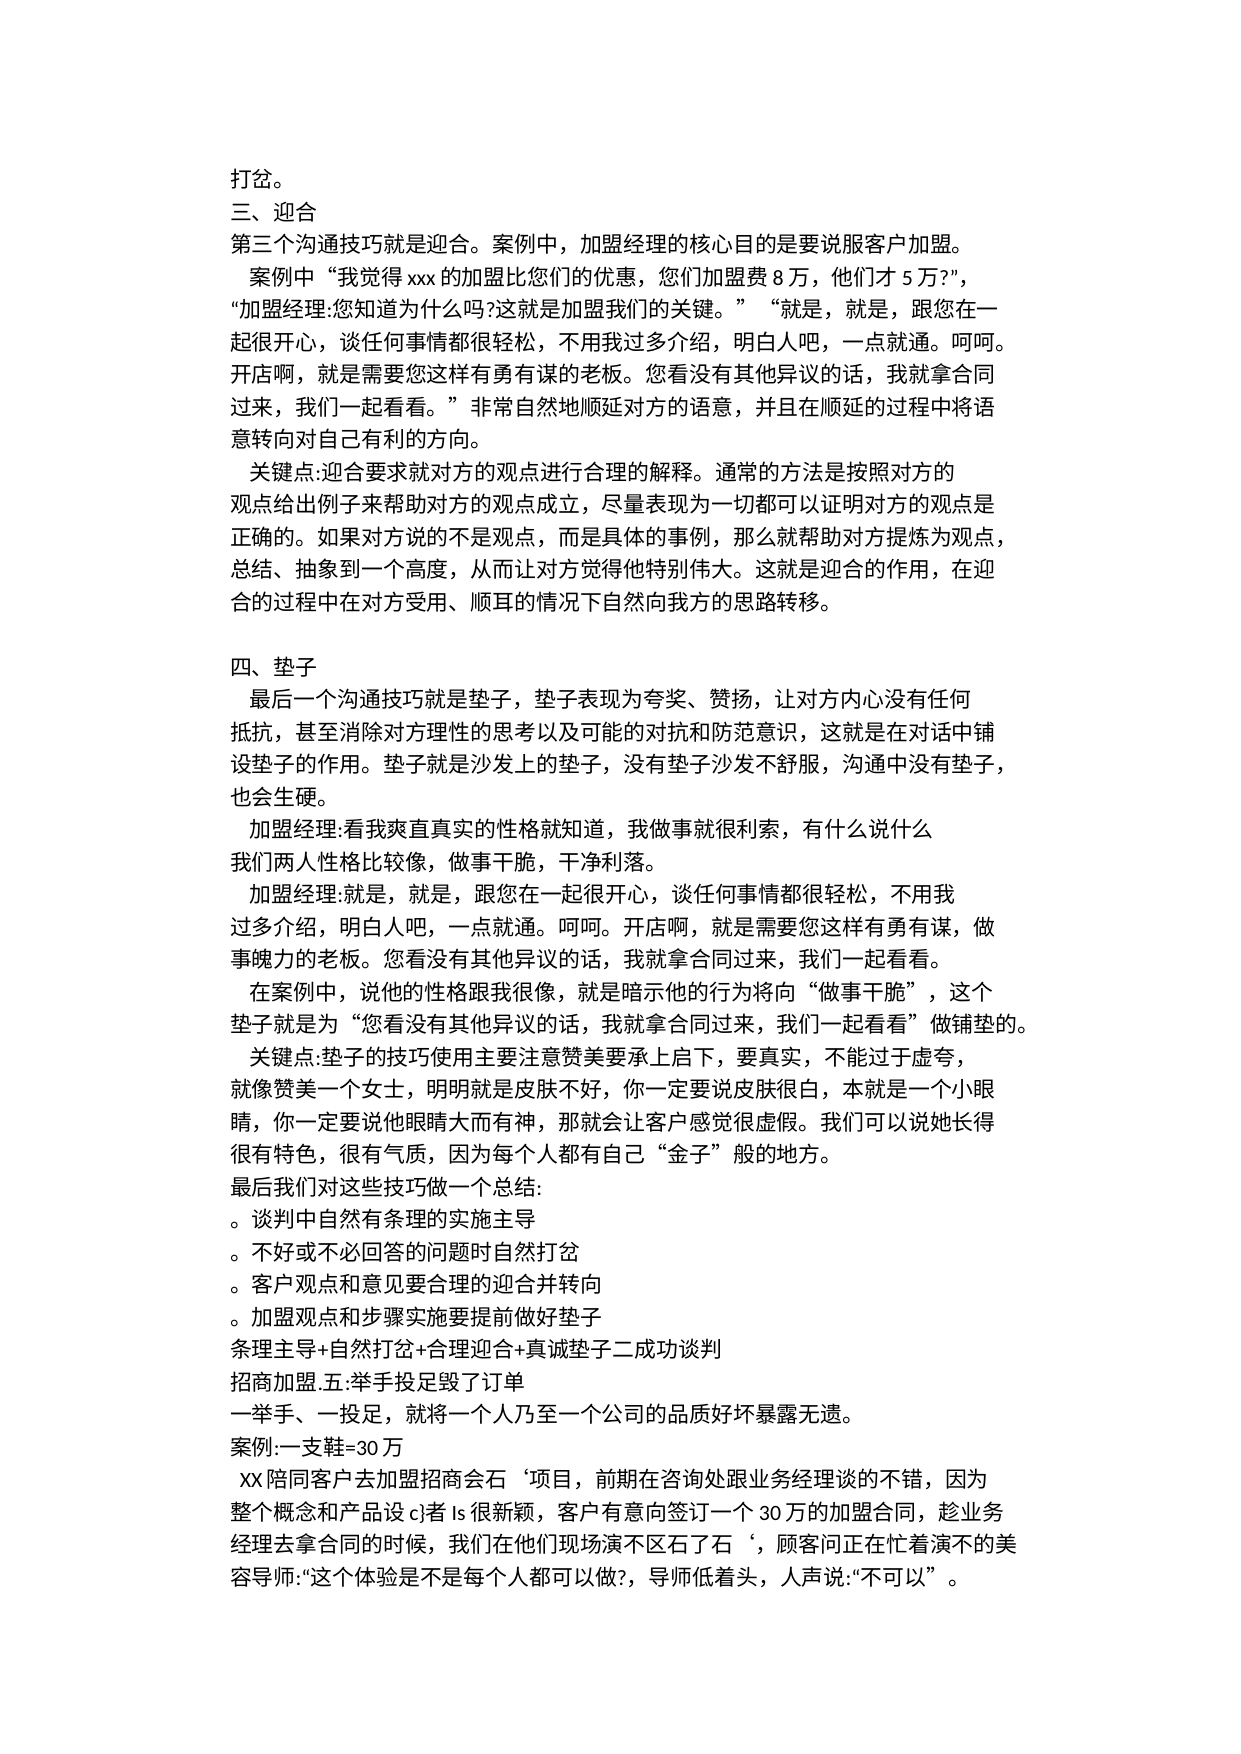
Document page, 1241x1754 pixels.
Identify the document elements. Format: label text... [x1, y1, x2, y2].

text 关键点:垫子的技巧使用主要注意赞美要承上启下，要真实，不能过于虚夸， [187, 1039, 1053, 1072]
text “加盟经理:您知道为什么吗?这就是加盟我们的关键。”“就是，就是，跟您在一 [187, 292, 1053, 324]
text 合的过程中在对方受用、顺耳的情况下自然向我方的思路转移。 [187, 584, 1053, 617]
text 睛，你一定要说他眼睛大而有神，那就会让客户感觉很虚假。我们可以说她长得 [187, 1104, 1053, 1137]
text 。加盟观点和步骤实施要提前做好垫子 [187, 1299, 1053, 1332]
text 我们两人性格比较像，做事干脆，干净利落。 [187, 844, 1053, 877]
text 。客户观点和意见要合理的迎合并转向 [187, 1267, 1053, 1299]
text 。谈判中自然有条理的实施主导 [187, 1202, 1053, 1234]
text 打岔。 [187, 162, 1053, 194]
text 条理主导+自然打岔+合理迎合+真诚垫子二成功谈判 [187, 1332, 1053, 1364]
text 观点给出例子来帮助对方的观点成立，尽量表现为一切都可以证明对方的观点是 [187, 487, 1053, 519]
text 。不好或不必回答的问题时自然打岔 [187, 1234, 1053, 1267]
text 正确的。如果对方说的不是观点，而是具体的事例，那么就帮助对方提炼为观点， [187, 519, 1053, 552]
text 最后我们对这些技巧做一个总结: [187, 1169, 1053, 1202]
text 案例:一支鞋=30万 [187, 1429, 1053, 1462]
text 整个概念和产品设c}者Is很新颖，客户有意向签订一个30万的加盟合同，趁业务 [187, 1494, 1053, 1527]
text 设垫子的作用。垫子就是沙发上的垫子，没有垫子沙发不舒服，沟通中没有垫子， [187, 747, 1053, 779]
text 很有特色，很有气质，因为每个人都有自己“金子”般的地方。 [187, 1137, 1053, 1169]
text 抵抗，甚至消除对方理性的思考以及可能的对抗和防范意识，这就是在对话中铺 [187, 714, 1053, 747]
text 起很开心，谈任何事情都很轻松，不用我过多介绍，明白人吧，一点就通。呵呵。 [187, 324, 1053, 357]
text XX陪同客户去加盟招商会石‘项目，前期在咨询处跟业务经理谈的不错，因为 [187, 1462, 1053, 1494]
text 总结、抽象到一个高度，从而让对方觉得他特别伟大。这就是迎合的作用，在迎 [187, 552, 1053, 584]
text 垫子就是为“您看没有其他异议的话，我就拿合同过来，我们一起看看”做铺垫的。 [187, 1007, 1053, 1039]
text 容导师:“这个体验是不是每个人都可以做?，导师低着头，人声说:“不可以”。 [187, 1559, 1053, 1592]
text 一举手、一投足，就将一个人乃至一个公司的品质好坏暴露无遗。 [187, 1397, 1053, 1429]
text 四、垫子 [187, 649, 1053, 682]
text 关键点:迎合要求就对方的观点进行合理的解释。通常的方法是按照对方的 [187, 454, 1053, 487]
text 经理去拿合同的时候，我们在他们现场演不区石了石‘，顾客问正在忙着演不的美 [187, 1527, 1053, 1559]
text 就像赞美一个女士，明明就是皮肤不好，你一定要说皮肤很白，本就是一个小眼 [187, 1072, 1053, 1104]
text 事魄力的老板。您看没有其他异议的话，我就拿合同过来，我们一起看看。 [187, 942, 1053, 974]
text 三、迎合 [187, 194, 1053, 227]
text 招商加盟.五:举手投足毁了订单 [187, 1364, 1053, 1397]
text 过来，我们一起看看。”非常自然地顺延对方的语意，并且在顺延的过程中将语 [187, 389, 1053, 422]
text 意转向对自己有利的方向。 [187, 422, 1053, 454]
text 开店啊，就是需要您这样有勇有谋的老板。您看没有其他异议的话，我就拿合同 [187, 357, 1053, 389]
text 最后一个沟通技巧就是垫子，垫子表现为夸奖、赞扬，让对方内心没有任何 [187, 682, 1053, 714]
text 过多介绍，明白人吧，一点就通。呵呵。开店啊，就是需要您这样有勇有谋，做 [187, 909, 1053, 942]
text 也会生硬。 [187, 779, 1053, 812]
text 在案例中，说他的性格跟我很像，就是暗示他的行为将向“做事干脆”，这个 [187, 974, 1053, 1007]
text 第三个沟通技巧就是迎合。案例中，加盟经理的核心目的是要说服客户加盟。 [187, 227, 1053, 259]
text 案例中“我觉得xxx的加盟比您们的优惠，您们加盟费8万，他们才5万?”， [187, 259, 1053, 292]
text 加盟经理:就是，就是，跟您在一起很开心，谈任何事情都很轻松，不用我 [187, 877, 1053, 909]
text 加盟经理:看我爽直真实的性格就知道，我做事就很利索，有什么说什么 [187, 812, 1053, 844]
